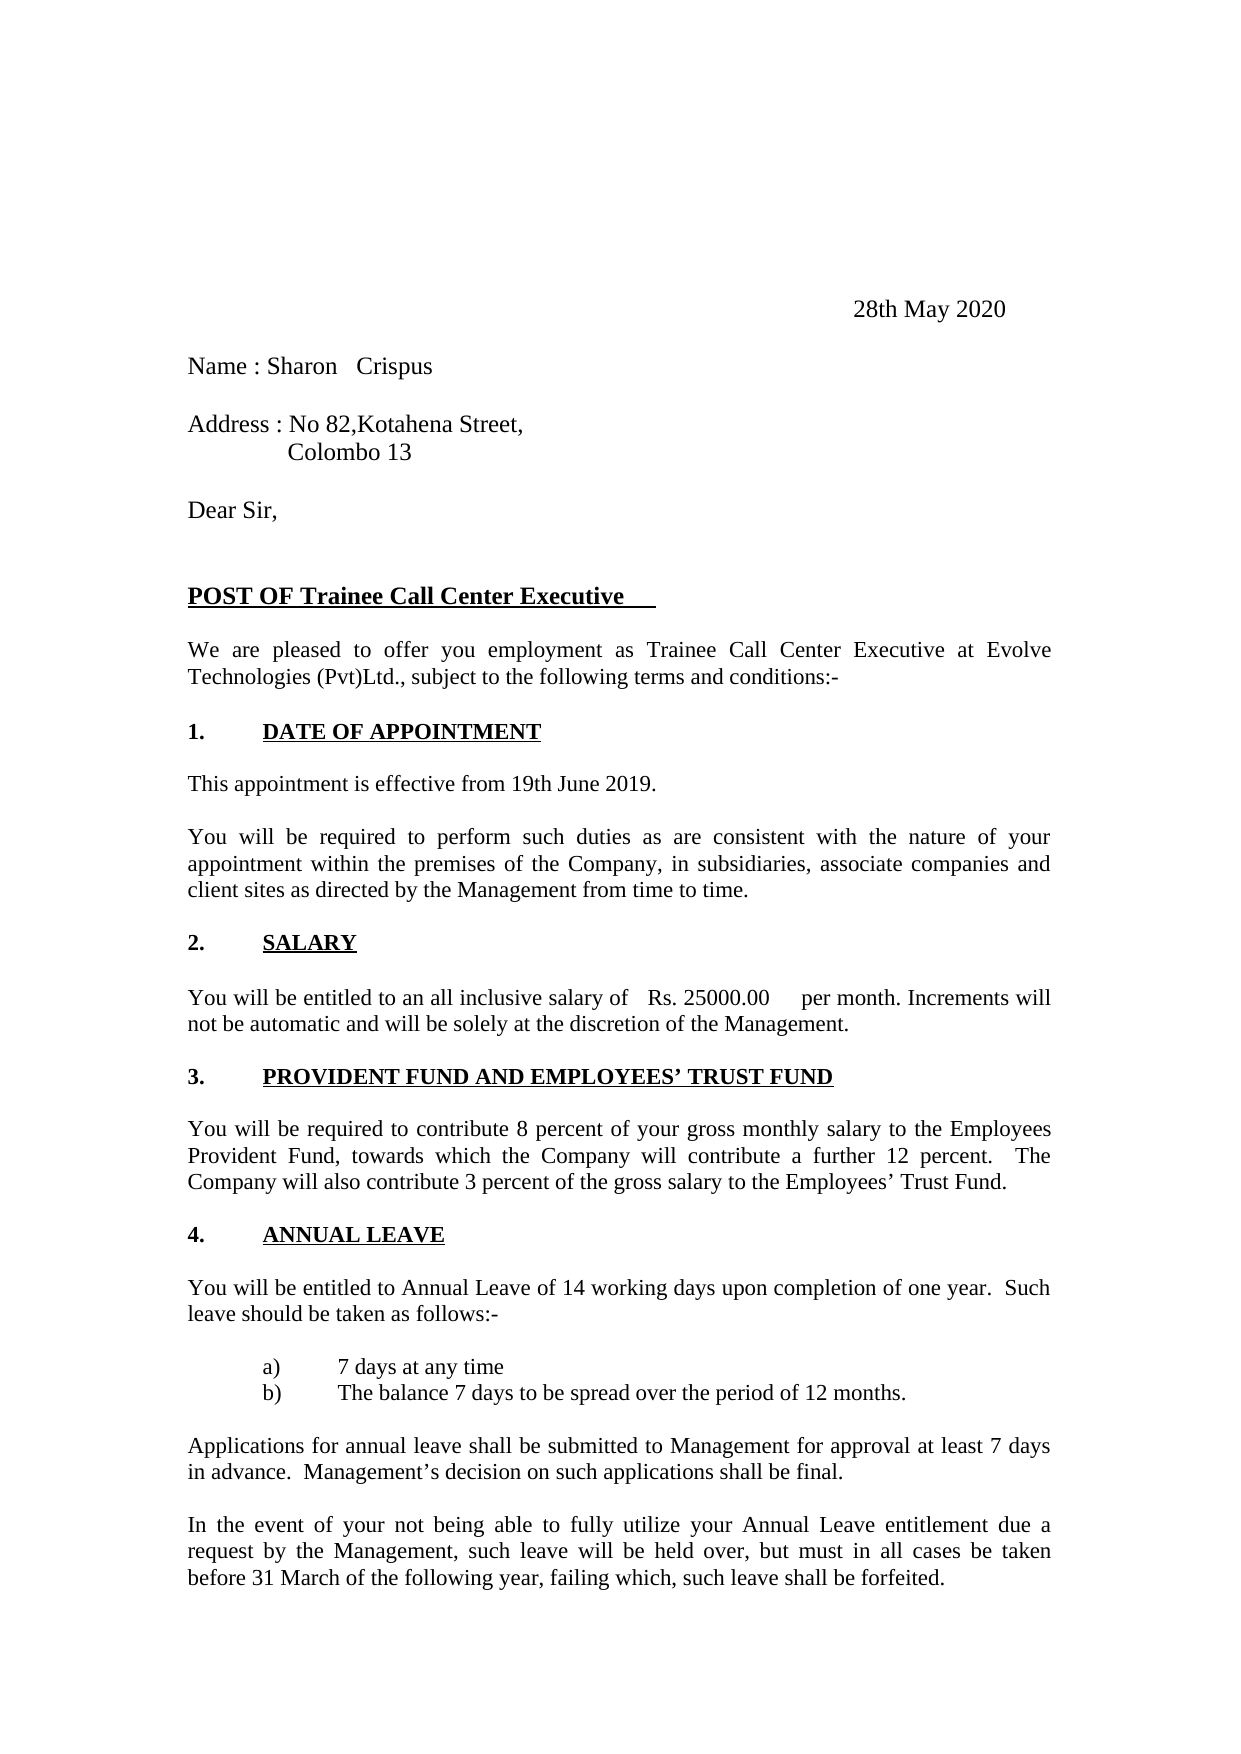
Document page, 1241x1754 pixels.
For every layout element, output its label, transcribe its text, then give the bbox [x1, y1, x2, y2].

text You will be entitled to Annual Leave of 14 working days upon completion of one year. Such leave should be taken as follows:- [187, 1274, 1053, 1326]
text Address : No 82,Kotahena Street, [187, 409, 1053, 437]
text Name : Sharon Crispus [187, 351, 1053, 380]
list 7 days at any time [262, 1353, 1053, 1379]
text You will be entitled to an all inclusive salary of Rs. 25000.00 per month. Increments will not be automatic and will be solely at the discretion of the Management. [187, 984, 1053, 1036]
text This appointment is effective from 19th June 2019. [187, 771, 1053, 797]
text 2. SALARY [187, 929, 1053, 955]
text You will be required to perform such duties as are consistent with the nature of your appointment within the premises of the Company, in subsidiaries, associate companies and client sites as directed by the Management from time to time. [187, 823, 1053, 902]
list The balance 7 days to be spread over the period of 12 months. [262, 1379, 1053, 1405]
text Dear Sir, [94, 495, 1053, 524]
text 1. DATE OF APPOINTMENT [187, 718, 1053, 744]
text Colombo 13 [187, 437, 1053, 466]
text In the event of your not being able to fully utilize your Annual Leave entitlement due a request by the Management, such leave will be held over, but must in all cases be taken before 31 March of the following year, failing which, such leave shall be forfeited. [187, 1511, 1053, 1590]
text 3. PROVIDENT FUND AND EMPLOYEES’ TRUST FUND [187, 1063, 1053, 1089]
text 28th May 2020 [187, 294, 1053, 322]
text 4. ANNUAL LEAVE [187, 1221, 1053, 1247]
text We are pleased to offer you employment as Trainee Call Center Executive at Evolve Technologies (Pvt)Ltd., subject to the following terms and conditions:- [187, 636, 1053, 689]
text Applications for annual leave shall be submitted to Management for approval at least 7 days in advance. Management’s decision on such applications shall be final. [187, 1432, 1053, 1484]
text POST OF Trainee Call Center Executive [187, 581, 1053, 610]
text You will be required to contribute 8 percent of your gross monthly salary to the Employees Provident Fund, towards which the Company will contribute a further 12 percent. The Company will also contribute 3 percent of the gross salary to the Employees’ Trust Fund. [187, 1116, 1053, 1194]
